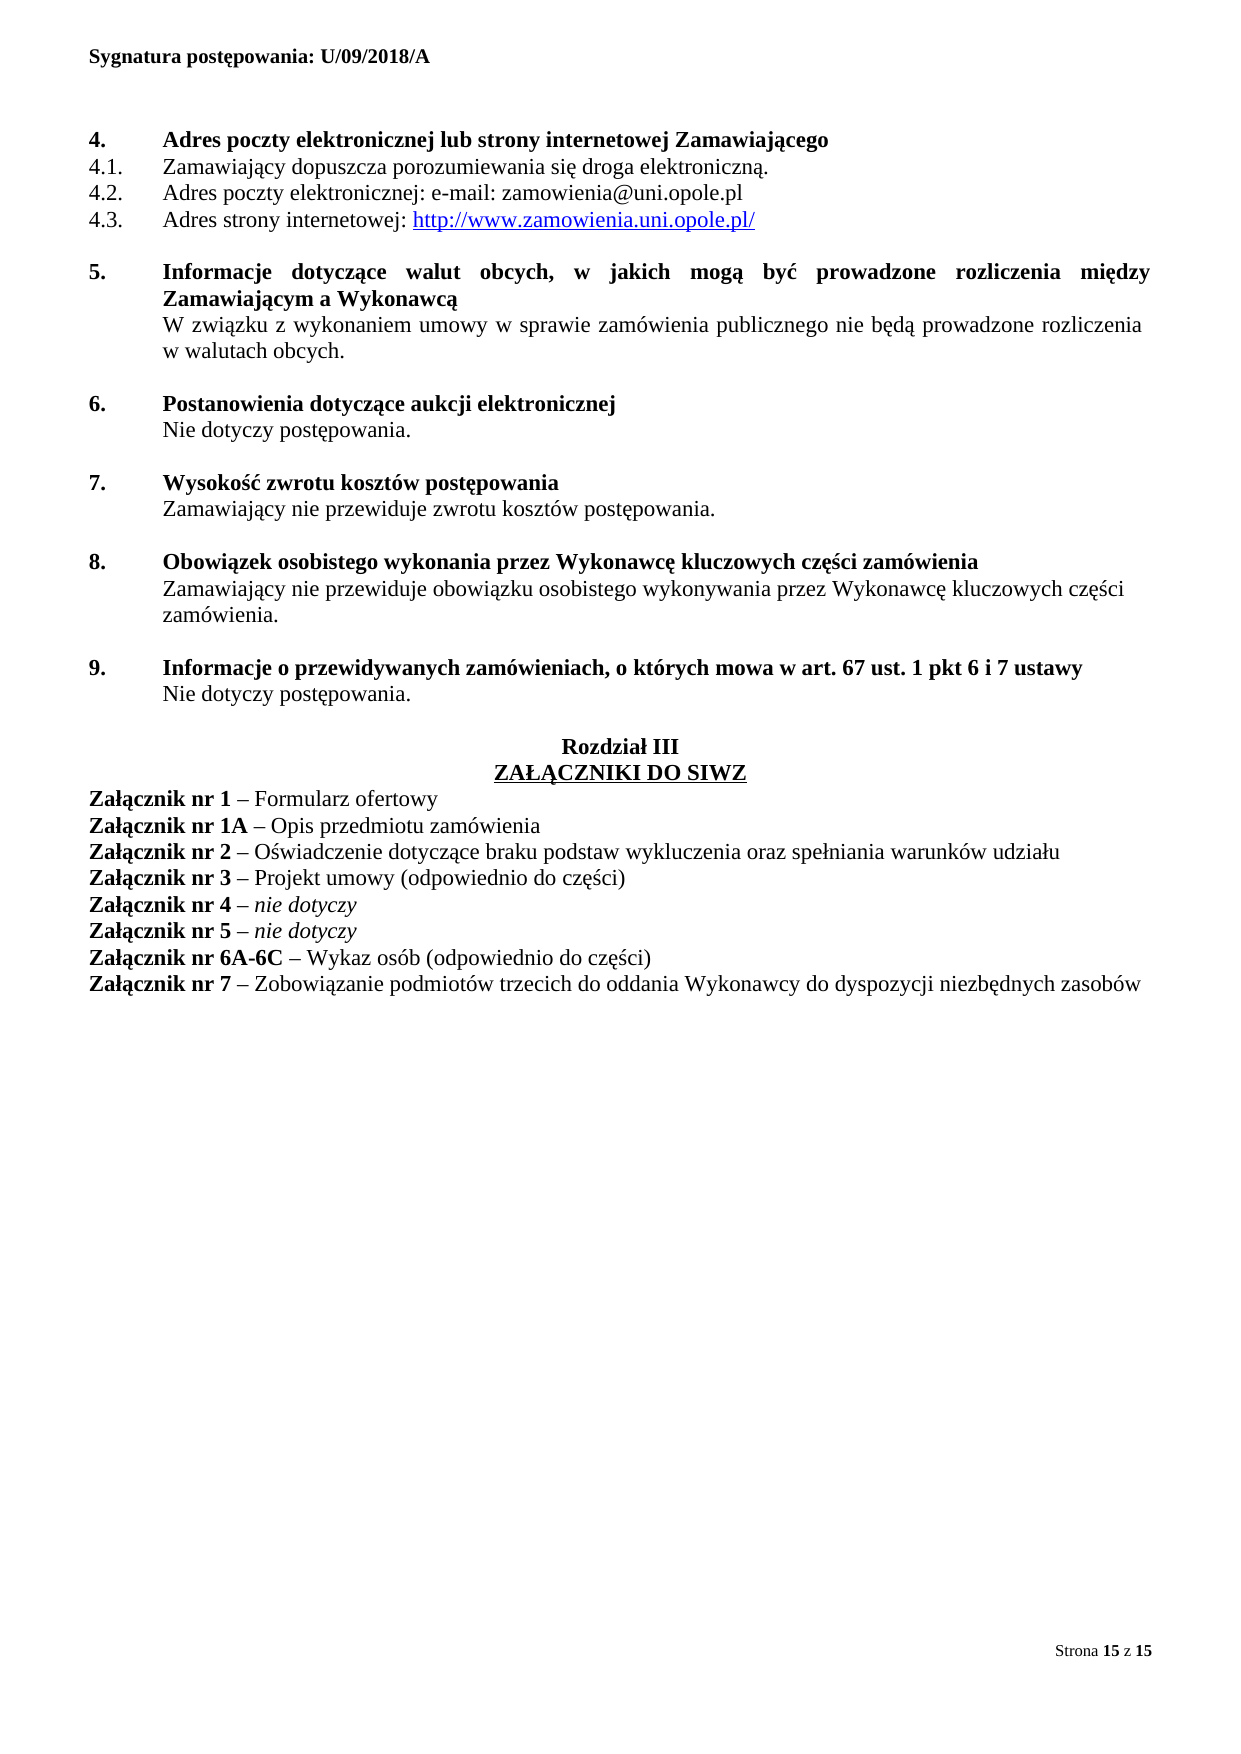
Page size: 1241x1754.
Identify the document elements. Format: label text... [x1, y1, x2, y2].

text Załącznik nr 2 – Oświadczenie dotyczące braku podstaw wykluczenia oraz spełniania warunków udziału [89, 838, 1152, 864]
list Wysokość zwrotu kosztów postępowania [89, 469, 1152, 496]
list Postanowienia dotyczące aukcji elektronicznej [89, 390, 1152, 416]
list Informacje o przewidywanych zamówieniach, o których mowa w art. 67 ust. 1 pkt 6 i 7 ustawy [89, 654, 1152, 680]
list Adres strony internetowej: http://www.zamowienia.uni.opole.pl/ [89, 206, 1152, 232]
text Nie dotyczy postępowania. [162, 680, 1152, 706]
list Adres poczty elektronicznej: e-mail: zamowienia@uni.opole.pl [89, 179, 1152, 206]
text Załącznik nr 1 – Formularz ofertowy [89, 785, 1152, 812]
text Zamawiający nie przewiduje obowiązku osobistego wykonywania przez Wykonawcę kluczowych części zamówienia. [162, 574, 1152, 627]
text Załącznik nr 3 – Projekt umowy (odpowiednio do części) [89, 864, 1152, 891]
list Informacje dotyczące walut obcych, w jakich mogą być prowadzone rozliczenia między Zamawiającym a Wykonawcą [89, 258, 1152, 311]
text Załącznik nr 4 – nie dotyczy [89, 891, 1152, 917]
text Załącznik nr 7 – Zobowiązanie podmiotów trzecich do oddania Wykonawcy do dyspozycji niezbędnych zasobów [89, 970, 1152, 996]
list Obowiązek osobistego wykonania przez Wykonawcę kluczowych części zamówienia [89, 548, 1152, 574]
text Rozdział III [89, 733, 1152, 759]
text ZAŁĄCZNIKI DO SIWZ [89, 759, 1152, 785]
text Zamawiający nie przewiduje zwrotu kosztów postępowania. [162, 496, 1152, 522]
text Załącznik nr 1A – Opis przedmiotu zamówienia [89, 812, 1152, 838]
list Adres poczty elektronicznej lub strony internetowej Zamawiającego [89, 127, 1152, 153]
text W związku z wykonaniem umowy w sprawie zamówienia publicznego nie będą prowadzone rozliczenia w walutach obcych. [162, 311, 1152, 364]
text Załącznik nr 5 – nie dotyczy [89, 917, 1152, 943]
list Zamawiający dopuszcza porozumiewania się droga elektroniczną. [89, 153, 1152, 179]
text Nie dotyczy postępowania. [162, 416, 1152, 443]
text Załącznik nr 6A-6C – Wykaz osób (odpowiednio do części) [89, 943, 1152, 970]
